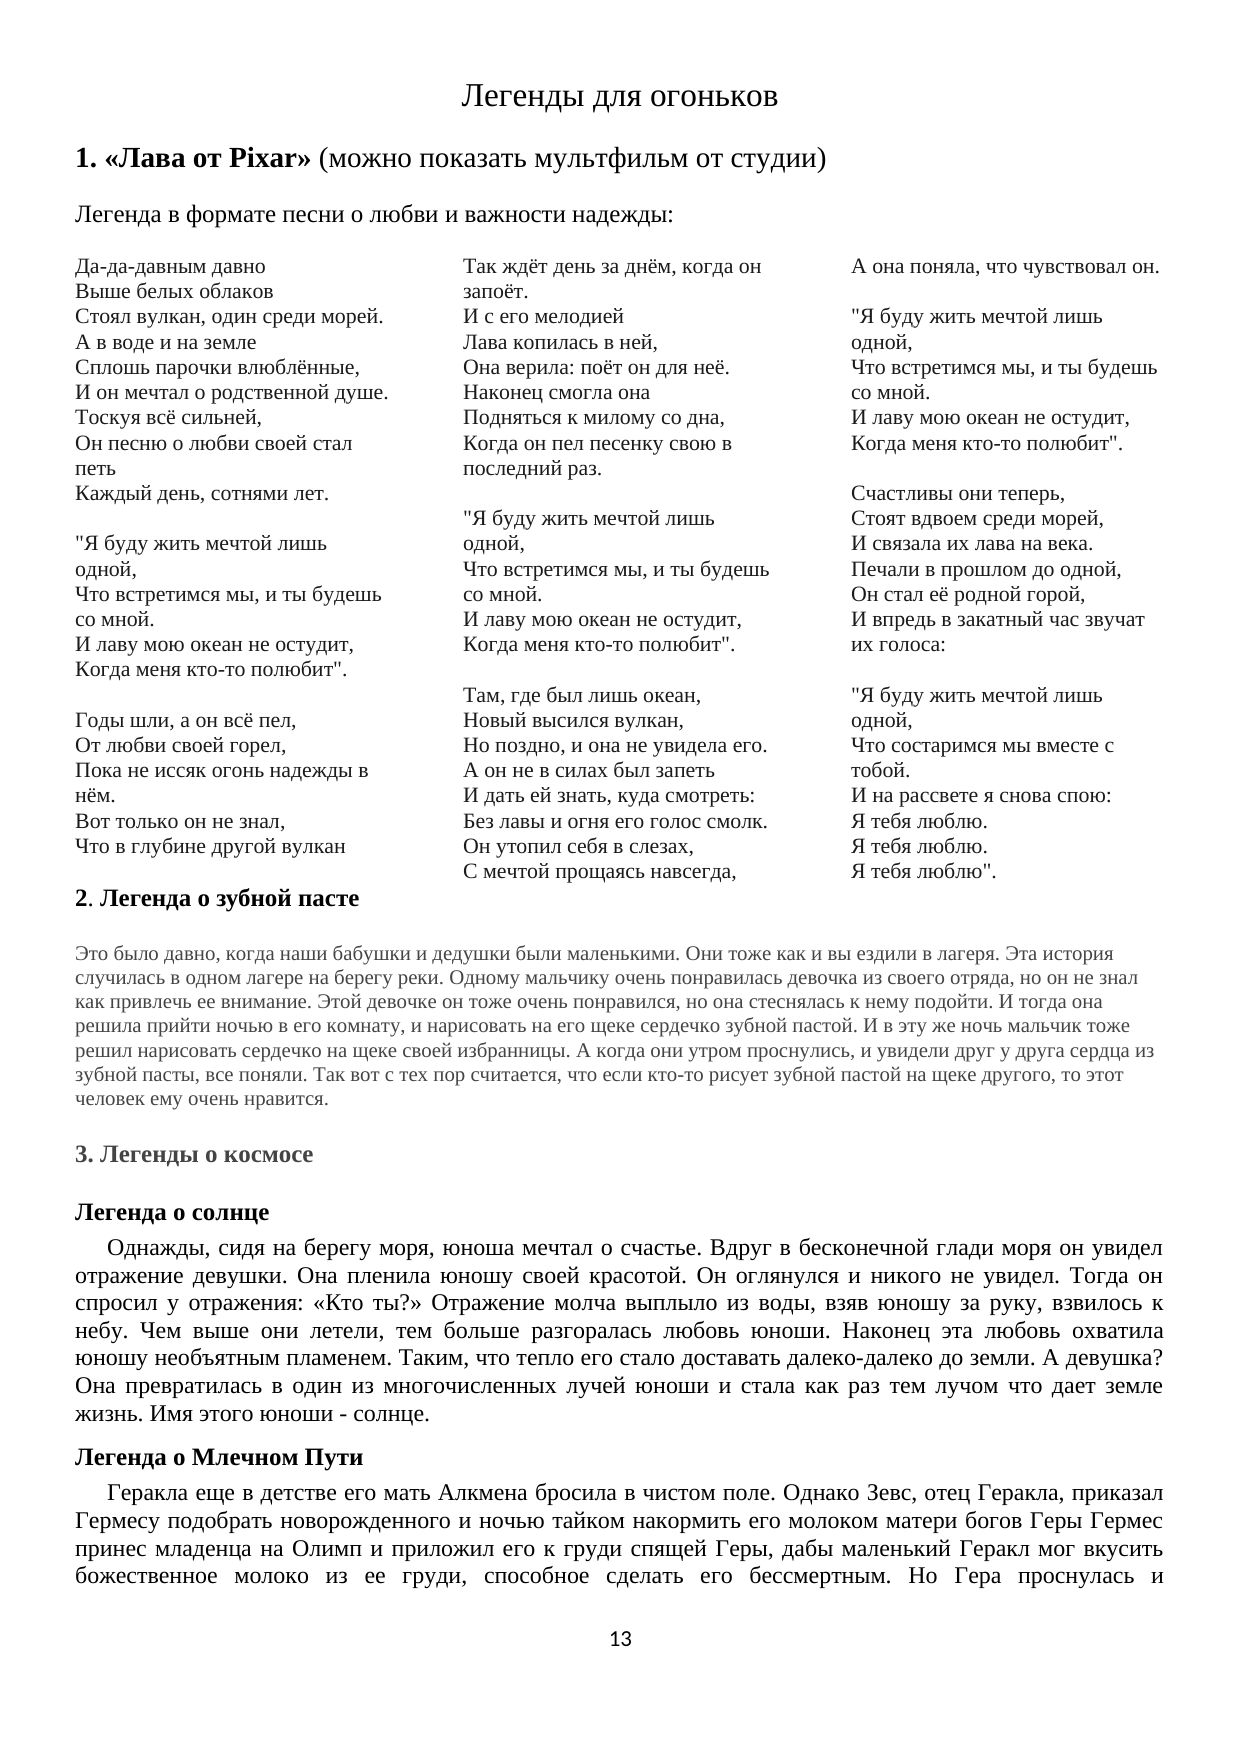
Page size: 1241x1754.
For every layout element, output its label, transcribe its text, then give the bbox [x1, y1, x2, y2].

text Тоскуя всё сильней, [75, 404, 389, 429]
text Новый высился вулкан, [463, 707, 777, 732]
text Годы шли, а он всё пел, [75, 707, 389, 732]
text Когда меня кто-то полюбит". [851, 429, 1165, 455]
text Что встретимся мы, и ты будешь со мной. [463, 556, 777, 606]
text Сплошь парочки влюблённые, [75, 354, 389, 379]
text Однажды, сидя на берегу моря, юноша мечтал о счастье. Вдруг в бесконечной глади моря он увидел отражение девушки. Она пленила юношу своей красотой. Он оглянулся и никого не увидел. Тогда он спросил у отражения: «Кто ты?» Отражение молча выплыло из воды, взяв юношу за руку, взвилось к небу. Чем выше они летели, тем больше разгоралась любовь юноши. Наконец эта любовь охватила юношу необъятным пламенем. Таким, что тепло его стало доставать далеко-далеко до земли. А девушка? Она превратилась в один из многочисленных лучей юноши и стала как раз тем лучом что дает земле жизнь. Имя этого юноши - солнце. [75, 1233, 1165, 1426]
text Я тебя люблю". [851, 858, 1165, 883]
text Я тебя люблю. [851, 808, 1165, 833]
text Но поздно, и она не увидела его. [463, 732, 777, 757]
text Да-да-давным давно [75, 253, 389, 278]
text Что в глубине другой вулкан [75, 833, 389, 858]
text Вот только он не знал, [75, 808, 389, 833]
text Она верила: поёт он для неё. [463, 354, 777, 379]
text "Я буду жить мечтой лишь одной, [463, 505, 777, 556]
text Что встретимся мы, и ты будешь со мной. [851, 354, 1165, 404]
text Пока не иссяк огонь надежды в нём. [75, 757, 389, 808]
text Каждый день, сотнями лет. [75, 480, 389, 505]
text "Я буду жить мечтой лишь одной, [851, 682, 1165, 732]
text Это было давно, когда наши бабушки и дедушки были маленькими. Они тоже как и вы ездили в лагеря. Эта история случилась в одном лагере на берегу реки. Одному мальчику очень понравилась девочка из своего отряда, но он не знал как привлечь ее внимание. Этой девочке он тоже очень понравился, но она стеснялась к нему подойти. И тогда она решила прийти ночью в его комнату, и нарисовать на его щеке сердечко зубной пастой. И в эту же ночь мальчик тоже решил нарисовать сердечко на щеке своей избранницы. А когда они утром проснулись, и увидели друг у друга сердца из зубной пасты, все поняли. Так вот с тех пор считается, что если кто-то рисует зубной пастой на щеке другого, то этот человек ему очень нравится. [75, 941, 1165, 1110]
text Легенда в формате песни о любви и важности надежды: [75, 199, 1165, 228]
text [75, 1478, 1165, 1589]
text И с его мелодией [463, 303, 777, 329]
subtitle Легенда о Млечном Пути [75, 1442, 1165, 1471]
text Наконец смогла она [463, 379, 777, 404]
subtitle 2. Легенда о зубной пасте [75, 883, 1165, 912]
text Легенды для огоньков [75, 75, 1165, 113]
text И лаву мою океан не остудит, [463, 606, 777, 631]
text Лава копилась в ней, [463, 329, 777, 354]
text И он мечтал о родственной душе. [75, 379, 389, 404]
text Стоял вулкан, один среди морей. [75, 303, 389, 329]
text Выше белых облаков [75, 278, 389, 303]
text От любви своей горел, [75, 732, 389, 757]
subtitle Легенда о солнце [75, 1197, 1165, 1226]
text С мечтой прощаясь навсегда, [463, 858, 777, 883]
text Без лавы и огня его голос смолк. [463, 808, 777, 833]
text И на рассвете я снова спою: [851, 782, 1165, 808]
text А в воде и на земле [75, 329, 389, 354]
text 3. Легенды о космосе [75, 1139, 1165, 1168]
text Так ждёт день за днём, когда он запоёт. [463, 253, 777, 303]
text Когда меня кто-то полюбит". [75, 656, 389, 682]
text Что встретимся мы, и ты будешь со мной. [75, 581, 389, 631]
text Он утопил себя в слезах, [463, 833, 777, 858]
text А она поняла, что чувствовал он. [851, 253, 1165, 278]
text А он не в силах был запеть [463, 757, 777, 782]
text Стоят вдвоем среди морей, [851, 505, 1165, 530]
text И дать ей знать, куда смотреть: [463, 782, 777, 808]
text И лаву мою океан не остудит, [75, 631, 389, 656]
text И впредь в закатный час звучат их голоса: [851, 606, 1165, 656]
text Он стал её родной горой, [851, 581, 1165, 606]
text Счастливы они теперь, [851, 480, 1165, 505]
text Там, где был лишь океан, [463, 682, 777, 707]
text "Я буду жить мечтой лишь одной, [851, 303, 1165, 354]
text И связала их лава на века. [851, 530, 1165, 556]
text 1. «Лава от Piхar» (можно показать мультфильм от студии) [75, 140, 1165, 173]
text Когда он пел песенку свою в последний раз. [463, 429, 777, 480]
text Что состаримся мы вместе с тобой. [851, 732, 1165, 782]
text Я тебя люблю. [851, 833, 1165, 858]
text "Я буду жить мечтой лишь одной, [75, 530, 389, 581]
text И лаву мою океан не остудит, [851, 404, 1165, 429]
text Он песню о любви своей стал петь [75, 429, 389, 480]
text Подняться к милому со дна, [463, 404, 777, 429]
text Печали в прошлом до одной, [851, 556, 1165, 581]
text Когда меня кто-то полюбит". [463, 631, 777, 656]
